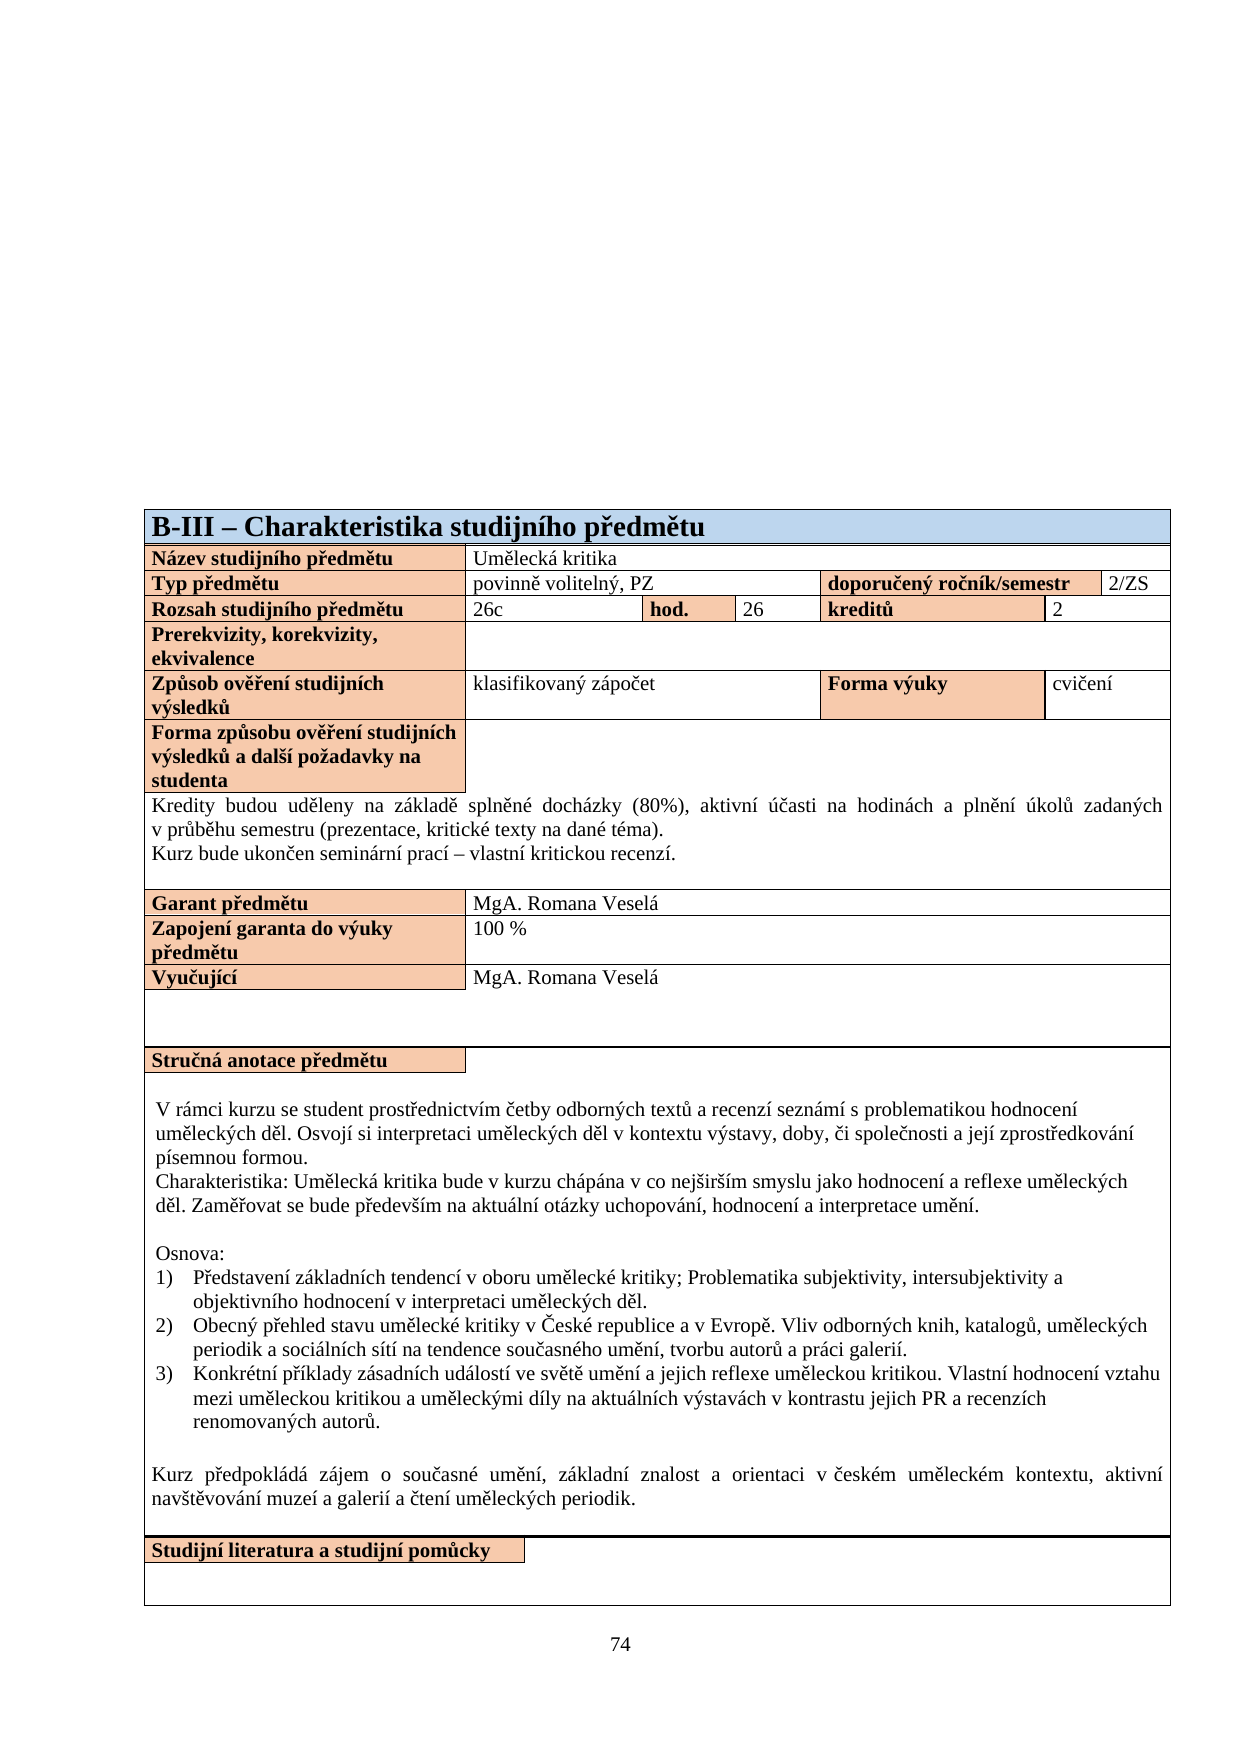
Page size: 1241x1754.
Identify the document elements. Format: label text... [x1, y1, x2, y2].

table_cell 26c [466, 596, 642, 621]
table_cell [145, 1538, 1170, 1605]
table_cell cvičení [1046, 671, 1170, 719]
table_cell Garant předmětu [145, 890, 465, 914]
table_cell MgA. Romana Veselá [466, 890, 1170, 914]
table_cell 100 % [466, 916, 1170, 964]
table_cell klasifikovaný zápočet [466, 671, 820, 719]
table_cell [466, 622, 1170, 670]
table_cell Forma způsobu ověření studijních výsledků a další požadavky na studenta [145, 720, 465, 792]
table_cell Umělecká kritika [466, 546, 1170, 570]
table_cell V rámci kurzu se student prostřednictvím četby odborných textů a recenzí seznámí s problematikou hodnocení uměleckých děl. Osvojí si interpretaci uměleckých děl v kontextu výstavy, doby, či společnosti a její zprostředkování písemnou formou. Charakteristika: Umělecká kritika bude v kurzu chápána v co nejširším smyslu jako hodnocení a reflexe uměleckých děl. Zaměřovat se bude především na aktuální otázky uchopování, hodnocení a interpretace umění. Osnova: Představení základních tendencí v oboru umělecké kritiky; Problematika subjektivity, intersubjektivity a objektivního hodnocení v interpretaci uměleckých děl. Obecný přehled stavu umělecké kritiky v České republice a v Evropě. Vliv odborných knih, katalogů, uměleckých periodik a sociálních sítí na tendence současného umění, tvorbu autorů a práci galerií. Konkrétní příklady zásadních událostí ve světě umění a jejich reflexe uměleckou kritikou. Vlastní hodnocení vztahu mezi uměleckou kritikou a uměleckými díly na aktuálních výstavách v kontrastu jejich PR a recenzích renomovaných autorů. Kurz předpokládá zájem o současné umění, základní znalost a orientaci v českém uměleckém kontextu, aktivní navštěvování muzeí a galerií a čtení uměleckých periodik. [145, 1072, 1170, 1534]
table_cell 2/ZS [1102, 571, 1170, 595]
table_cell kreditů [821, 596, 1044, 621]
table_cell Název studijního předmětu [145, 546, 465, 570]
table_cell 2 [1046, 596, 1170, 621]
table_cell Způsob ověření studijních výsledků [145, 671, 465, 719]
table_cell Zapojení garanta do výuky předmětu [145, 916, 465, 964]
table_cell Rozsah studijního předmětu [145, 596, 465, 621]
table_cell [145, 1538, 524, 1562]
table_cell Typ předmětu [145, 571, 465, 595]
table_cell povinně volitelný, PZ [466, 571, 820, 595]
table_cell MgA. Romana Veselá [466, 965, 1170, 989]
table_cell Prerekvizity, korekvizity, ekvivalence [145, 622, 465, 670]
table_header B-III – Charakteristika studijního předmětu [145, 510, 1170, 543]
table_cell 26 [736, 596, 820, 621]
table_cell [466, 1048, 1170, 1072]
table_cell [145, 989, 1170, 1046]
table_cell Forma výuky [821, 671, 1044, 719]
table_cell Vyučující [145, 965, 465, 989]
table_cell Kredity budou uděleny na základě splněné docházky (80%), aktivní účasti na hodinách a plnění úkolů zadaných v průběhu semestru (prezentace, kritické texty na dané téma). Kurz bude ukončen seminární prací – vlastní kritickou recenzí. [145, 792, 1170, 889]
table_cell [466, 720, 1170, 792]
table_cell hod. [643, 596, 735, 621]
table_cell doporučený ročník/semestr [821, 571, 1101, 595]
table_cell Stručná anotace předmětu [145, 1048, 465, 1072]
